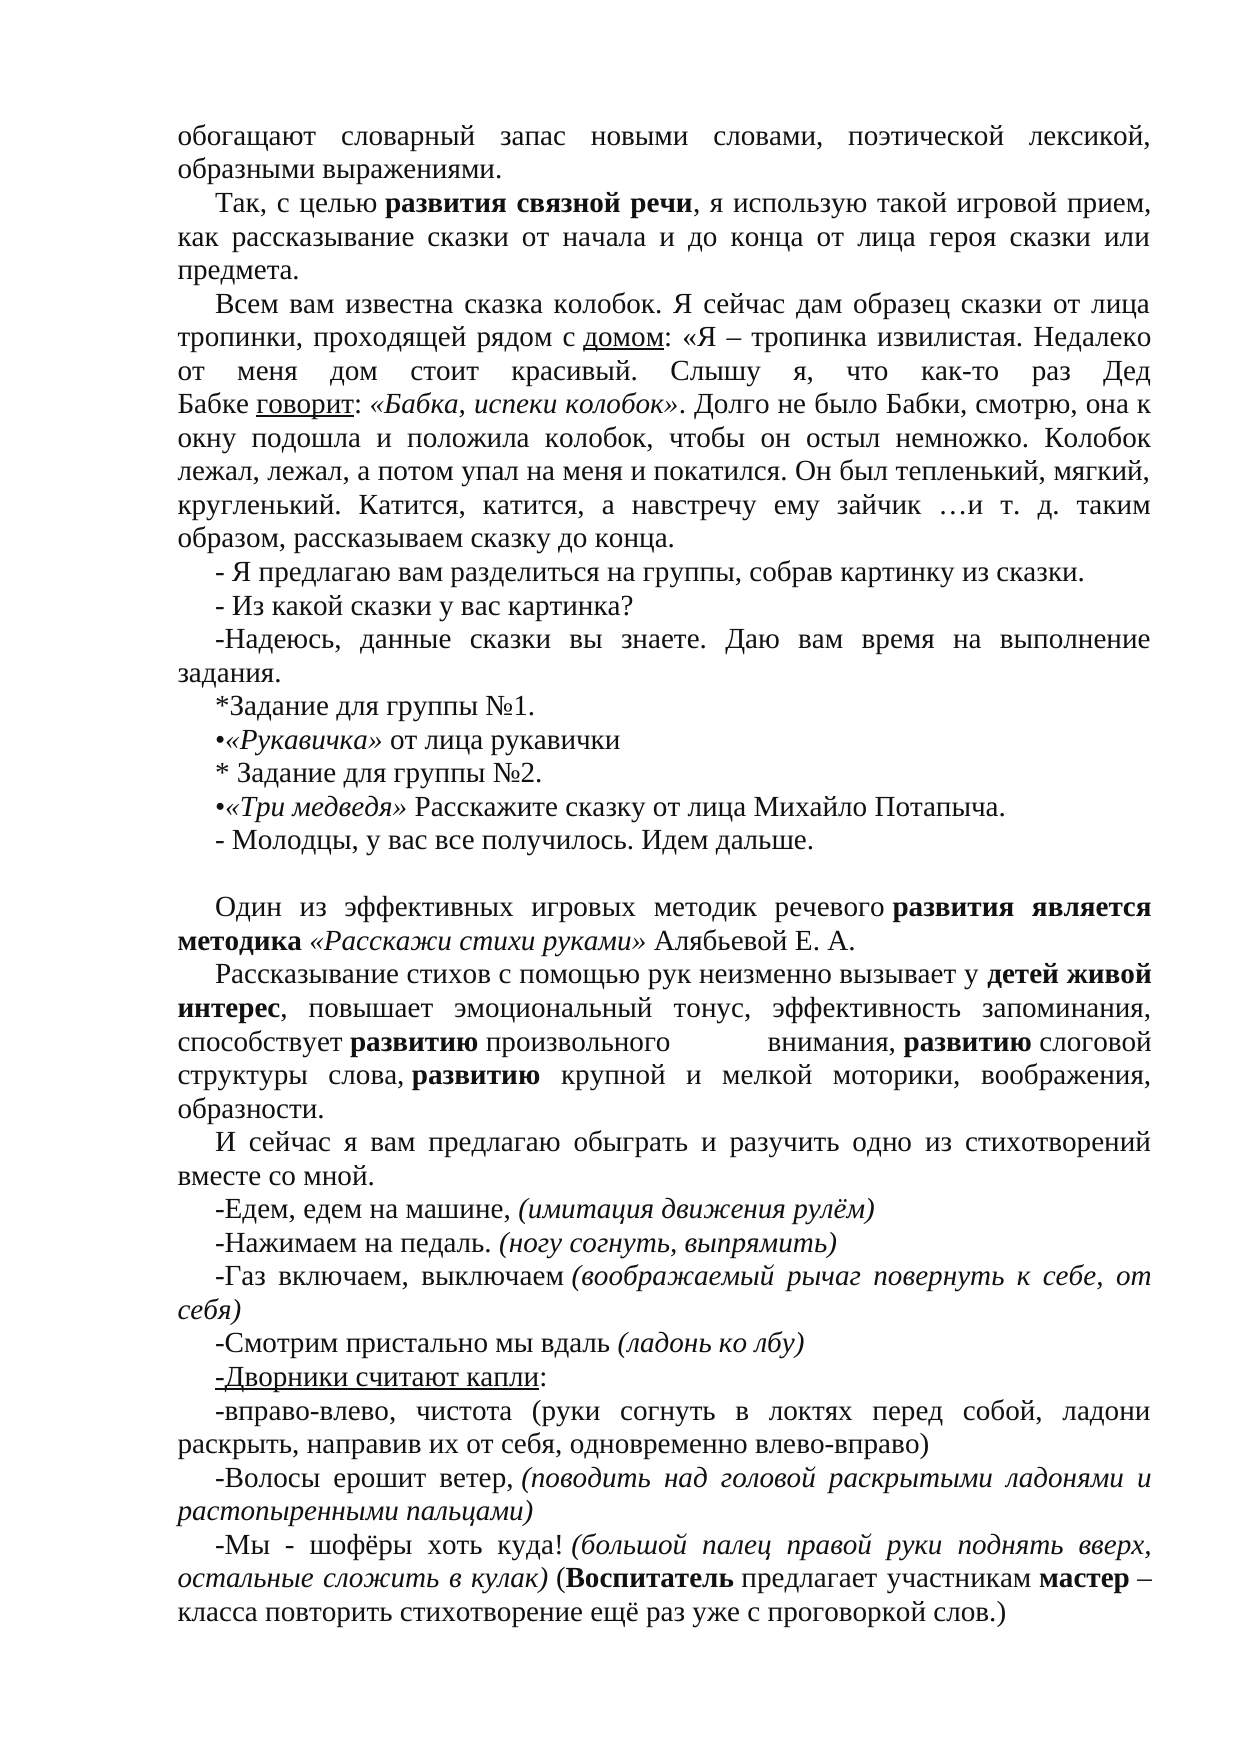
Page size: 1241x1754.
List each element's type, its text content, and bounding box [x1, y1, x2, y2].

text Рассказывание стихов с помощью рук неизменно вызывает у детей живой интерес, повышает эмоциональный тонус, эффективность запоминания, способствует развитию произвольного внимания, развитию слоговой структуры слова, развитию крупной и мелкой моторики, воображения, образности. [177, 957, 1152, 1124]
text -Дворники считают капли: [177, 1359, 1152, 1393]
text -Волосы ерошит ветер, (поводить над головой раскрытыми ладонями и растопыренными пальцами) [177, 1460, 1152, 1527]
text Всем вам известна сказка колобок. Я сейчас дам образец сказки от лица тропинки, проходящей рядом с домом: «Я – тропинка извилистая. Недалеко от меня дом стоит красивый. Слышу я, что как-то раз Дед Бабке говорит: «Бабка, испеки колобок». Долго не было Бабки, смотрю, она к окну подошла и положила колобок, чтобы он остыл немножко. Колобок лежал, лежал, а потом упал на меня и покатился. Он был тепленький, мягкий, кругленький. Катится, катится, а навстречу ему зайчик …и т. д. таким образом, рассказываем сказку до конца. [177, 286, 1152, 554]
text Так, с целью развития связной речи, я использую такой игровой прием, как рассказывание сказки от начала и до конца от лица героя сказки или предмета. [177, 185, 1152, 286]
text -Мы - шофёры хоть куда! (большой палец правой руки поднять вверх, остальные сложить в кулак) (Воспитатель предлагает участникам мастер – класса повторить стихотворение ещё раз уже с проговоркой слов.) [177, 1527, 1152, 1627]
text * Задание для группы №2. [177, 755, 1152, 789]
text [177, 118, 1152, 185]
text Один из эффективных игровых методик речевого развития является методика «Расскажи стихи руками» Алябьевой Е. А. [177, 889, 1152, 957]
text •«Три медведя» Расскажите сказку от лица Михайло Потапыча. [177, 789, 1152, 822]
text - Я предлагаю вам разделиться на группы, собрав картинку из сказки. [177, 554, 1152, 588]
text - Молодцы, у вас все получилось. Идем дальше. [177, 822, 1152, 856]
text *Задание для группы №1. [177, 688, 1152, 722]
text И сейчас я вам предлагаю обыграть и разучить одно из стихотворений вместе со мной. [177, 1124, 1152, 1191]
text -Газ включаем, выключаем (воображаемый рычаг повернуть к себе, от себя) [177, 1258, 1152, 1326]
text -Смотрим пристально мы вдаль (ладонь ко лбу) [177, 1326, 1152, 1359]
text -Надеюсь, данные сказки вы знаете. Даю вам время на выполнение задания. [177, 621, 1152, 688]
text -Нажимаем на педаль. (ногу согнуть, выпрямить) [177, 1225, 1152, 1258]
text •«Рукавичка» от лица рукавички [177, 722, 1152, 755]
text -Едем, едем на машине, (имитация движения рулём) [177, 1191, 1152, 1225]
text -вправо-влево, чистота (руки согнуть в локтях перед собой, ладони раскрыть, направив их от себя, одновременно влево-вправо) [177, 1393, 1152, 1460]
text - Из какой сказки у вас картинка? [177, 588, 1152, 621]
